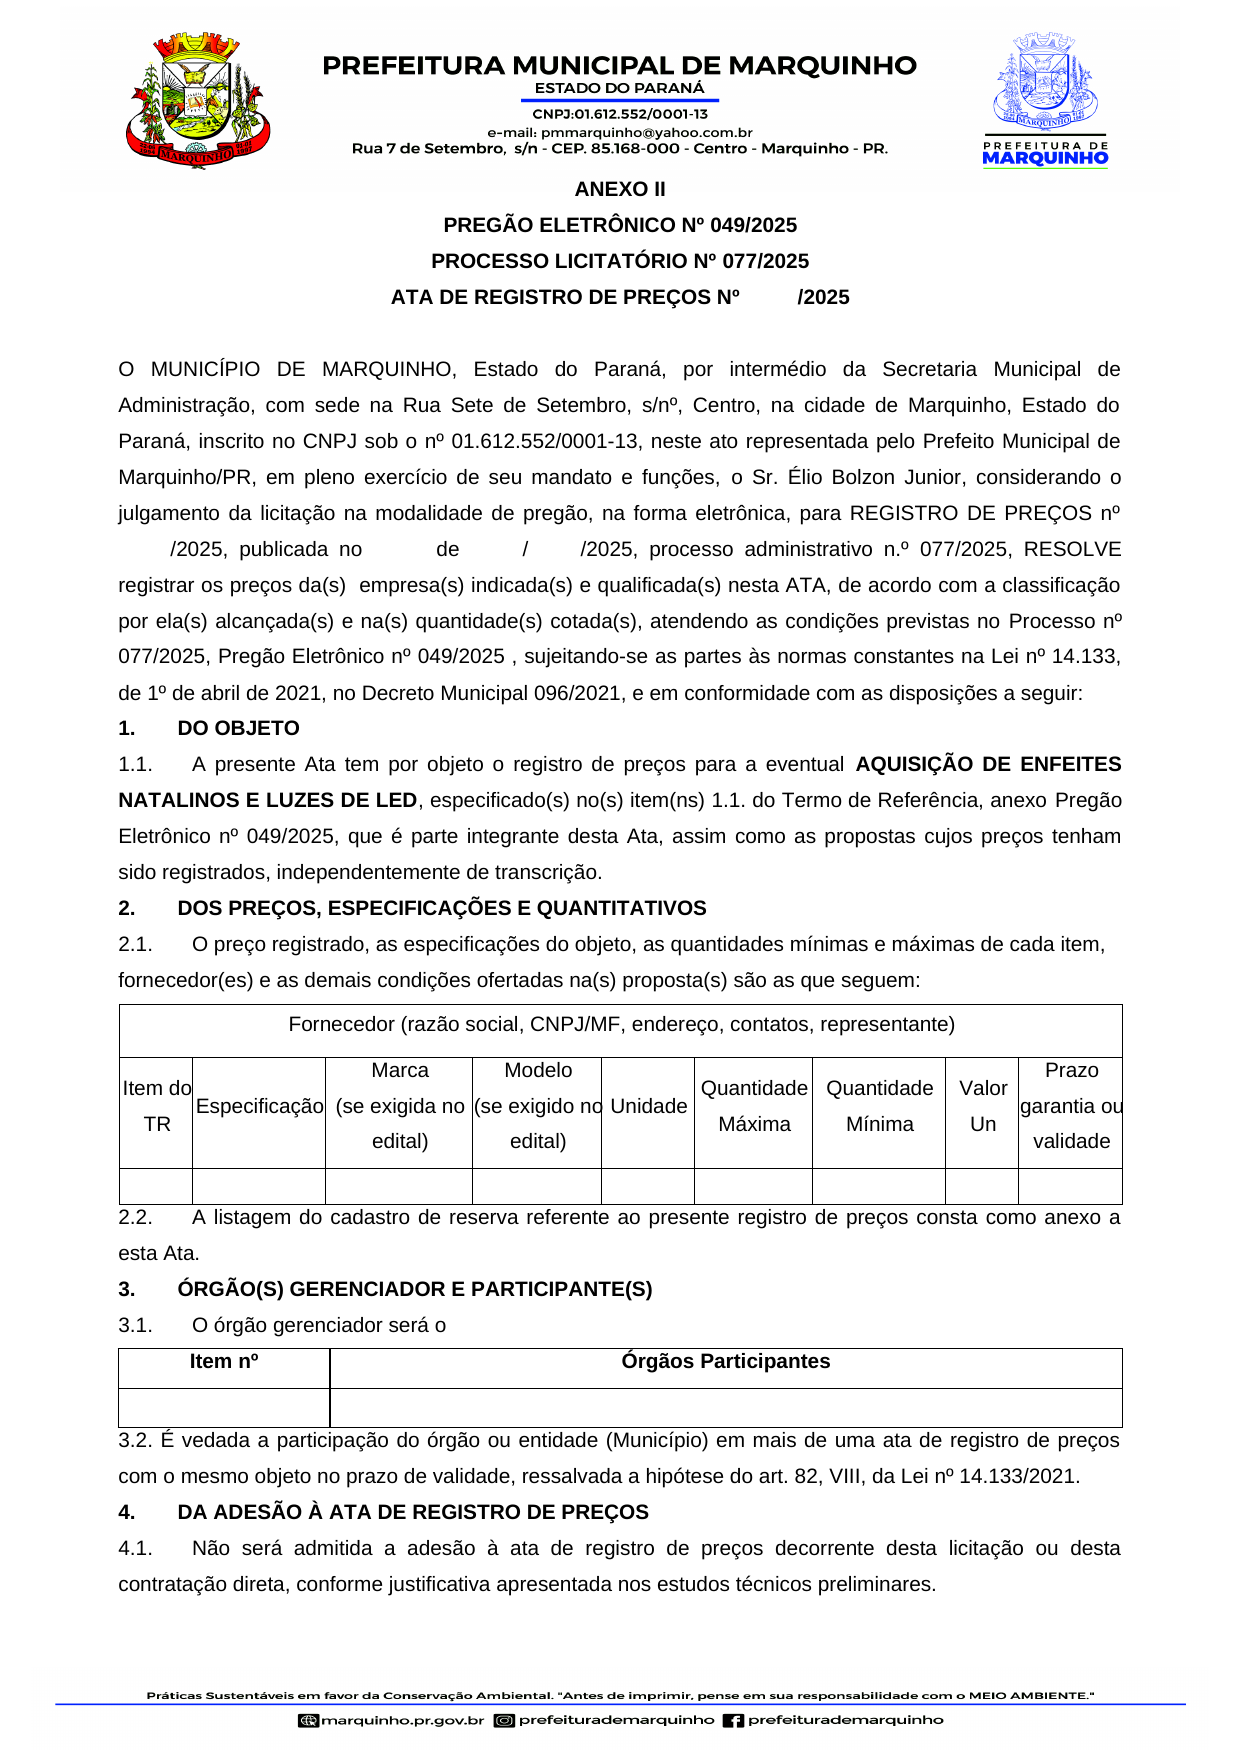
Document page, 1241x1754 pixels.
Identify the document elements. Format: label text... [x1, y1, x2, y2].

table_cell Modelo (se exigido no edital) [473, 1058, 601, 1168]
picture [31, 1667, 1210, 1750]
table_cell [813, 1169, 945, 1204]
text Não será admitida a adesão à ata de registro de preços decorrente desta licitação ou desta contratação direta, conforme justificativa apresentada nos estudos técnicos preliminares. [118, 1536, 1122, 1596]
table_cell Marca (se exigida no edital) [326, 1058, 472, 1168]
table_cell Quantidade Máxima [695, 1058, 812, 1168]
list A listagem do cadastro de reserva referente ao presente registro de preços consta como anexo a esta Ata. [118, 1204, 1122, 1264]
list ÓRGÃO(S) GERENCIADOR E PARTICIPANTE(S) [118, 1276, 1122, 1300]
table_cell Especificação [193, 1058, 325, 1168]
table_cell [119, 1389, 329, 1427]
text 3.2. É vedada a participação do órgão ou entidade (Município) em mais de uma ata de registro de preços com o mesmo objeto no prazo de validade, ressalvada a hipótese do art. 82, VIII, da Lei nº 14.133/2021. [118, 1428, 1122, 1488]
text ANEXO II [118, 177, 1122, 201]
table_header Fornecedor (razão social, CNPJ/MF, endereço, contatos, representante) [120, 1005, 1122, 1057]
table_cell Prazo garantia ou validade [1019, 1058, 1122, 1168]
table_cell Unidade [602, 1058, 694, 1168]
text O MUNICÍPIO DE MARQUINHO, Estado do Paraná, por intermédio da Secretaria Municipal de Administração, com sede na Rua Sete de Setembro, s/nº, Centro, na cidade de Marquinho, Estado do Paraná, inscrito no CNPJ sob o nº 01.612.552/0001-13, neste ato representada pelo Prefeito Municipal de Marquinho/PR, em pleno exercício de seu mandato e funções, o Sr. Élio Bolzon Junior, considerando o julgamento da licitação na modalidade de pregão, na forma eletrônica, para REGISTRO DE PREÇOS nº /2025, publicada no de / /2025, processo administrativo n.º 077/2025, RESOLVE registrar os preços da(s) empresa(s) indicada(s) e qualificada(s) nesta ATA, de acordo com a classificação por ela(s) alcançada(s) e na(s) quantidade(s) cotada(s), atendendo as condições previstas no Processo nº 077/2025, Pregão Eletrônico nº 049/2025 , sujeitando-se as partes às normas constantes na Lei nº 14.133, de 1º de abril de 2021, no Decreto Municipal 096/2021, e em conformidade com as disposições a seguir: [118, 357, 1122, 704]
text O órgão gerenciador será o [118, 1312, 1122, 1336]
table_header Órgãos Participantes [331, 1349, 1122, 1388]
text PREGÃO ELETRÔNICO Nº 049/2025 [118, 213, 1122, 237]
table_cell [331, 1389, 1122, 1427]
table_cell [602, 1169, 694, 1204]
table_cell [946, 1169, 1018, 1204]
picture [59, 6, 1180, 192]
text ATA DE REGISTRO DE PREÇOS Nº /2025 [118, 285, 1122, 309]
list DOS PREÇOS, ESPECIFICAÇÕES E QUANTITATIVOS [118, 896, 1122, 920]
table_cell [695, 1169, 812, 1204]
table_cell Item do TR [120, 1058, 192, 1168]
table_cell [473, 1169, 601, 1204]
text O preço registrado, as especificações do objeto, as quantidades mínimas e máximas de cada item, fornecedor(es) e as demais condições ofertadas na(s) proposta(s) são as que seguem: [118, 932, 1122, 992]
table_cell [1019, 1169, 1122, 1204]
list A presente Ata tem por objeto o registro de preços para a eventual AQUISIÇÃO DE ENFEITES NATALINOS E LUZES DE LED, especificado(s) no(s) item(ns) 1.1. do Termo de Referência, anexo Pregão Eletrônico nº 049/2025, que é parte integrante desta Ata, assim como as propostas cujos preços tenham sido registrados, independentemente de transcrição. [118, 752, 1122, 884]
list DA ADESÃO À ATA DE REGISTRO DE PREÇOS [118, 1500, 1122, 1524]
table_cell [120, 1169, 192, 1204]
table_cell Quantidade Mínima [813, 1058, 945, 1168]
table_cell Valor Un [946, 1058, 1018, 1168]
table_cell [193, 1169, 325, 1204]
table_cell [326, 1169, 472, 1204]
text PROCESSO LICITATÓRIO Nº 077/2025 [118, 249, 1122, 273]
list DO OBJETO [118, 716, 1122, 740]
table_header Item nº [119, 1349, 329, 1388]
